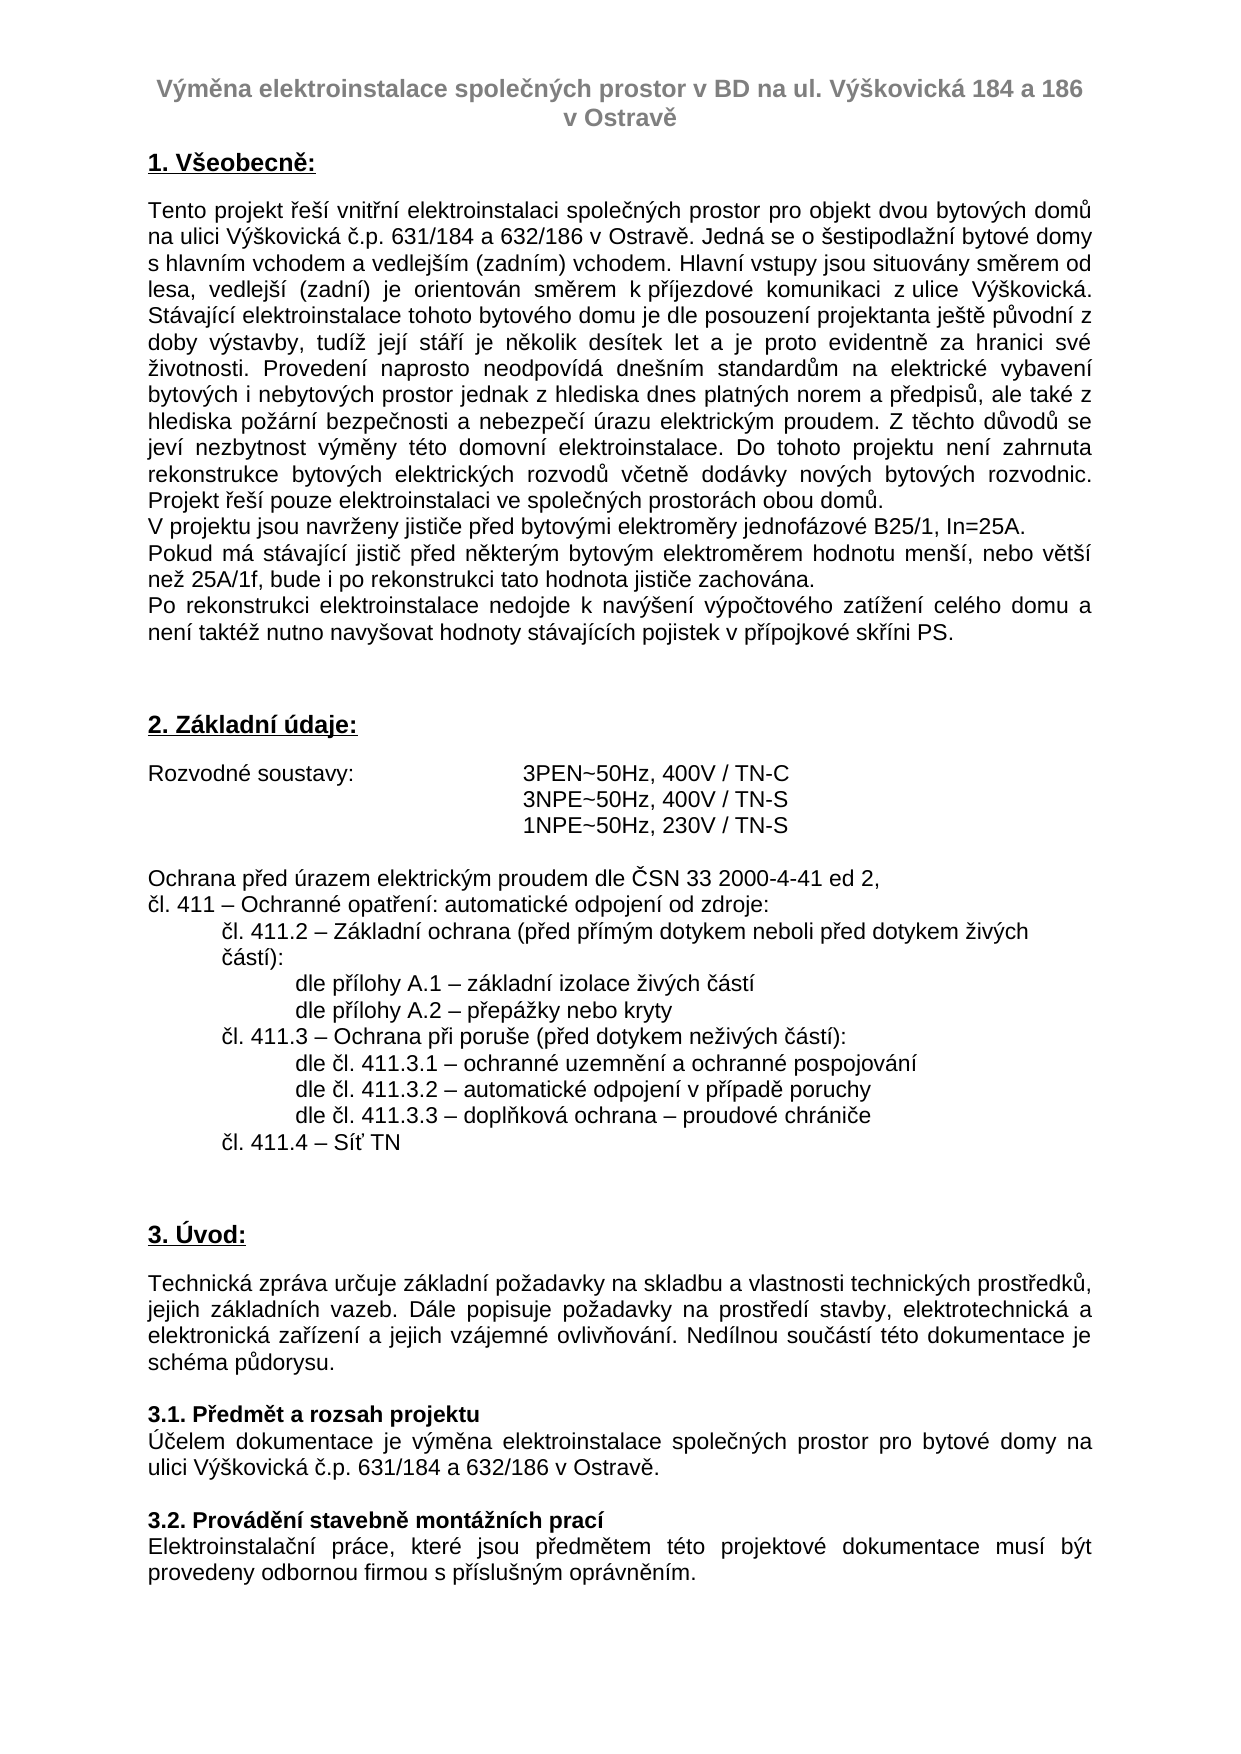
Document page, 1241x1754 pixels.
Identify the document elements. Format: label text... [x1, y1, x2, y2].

subtitle 1. Všeobecně: [148, 148, 1093, 176]
title 3.1. Předmět a rozsah projektu [148, 1401, 1093, 1428]
text Ochrana před úrazem elektrickým proudem dle ČSN 33 2000-4-41 ed 2, [148, 865, 1093, 891]
title Elektroinstalační práce, které jsou předmětem této projektové dokumentace musí být provedeny odbornou firmou s příslušným oprávněním. [148, 1533, 1093, 1586]
subtitle 3. Úvod: [148, 1220, 1093, 1249]
title Technická zpráva určuje základní požadavky na skladbu a vlastnosti technických prostředků, jejich základních vazeb. Dále popisuje požadavky na prostředí stavby, elektrotechnická a elektronická zařízení a jejich vzájemné ovlivňování. Nedílnou součástí této dokumentace je schéma půdorysu. [148, 1269, 1093, 1375]
text dle přílohy A.1 – základní izolace živých částí [221, 970, 1093, 997]
text dle čl. 411.3.1 – ochranné uzemnění a ochranné pospojování [221, 1049, 1093, 1076]
text čl. 411.4 – Síť TN [148, 1128, 1093, 1155]
text dle čl. 411.3.3 – doplňková ochrana – proudové chrániče [221, 1102, 1093, 1128]
text Rozvodné soustavy: 3PEN~50Hz, 400V / TN-C [148, 759, 1093, 786]
text dle čl. 411.3.2 – automatické odpojení v případě poruchy [221, 1076, 1093, 1102]
text čl. 411.3 – Ochrana při poruše (před dotykem neživých částí): [148, 1023, 1093, 1049]
text 1NPE~50Hz, 230V / TN-S [449, 812, 1093, 839]
text 3NPE~50Hz, 400V / TN-S [449, 786, 1093, 812]
text dle přílohy A.2 – přepážky nebo kryty [221, 997, 1093, 1023]
text V projektu jsou navrženy jističe před bytovými elektroměry jednofázové B25/1, In=25A. [148, 513, 1093, 539]
title 3.2. Provádění stavebně montážních prací [148, 1507, 1093, 1533]
text čl. 411.2 – Základní ochrana (před přímým dotykem neboli před dotykem živých částí): [221, 918, 1093, 970]
text Pokud má stávající jistič před některým bytovým elektroměrem hodnotu menší, nebo větší než 25A/1f, bude i po rekonstrukci tato hodnota jističe zachována. [148, 539, 1093, 592]
subtitle 2. Základní údaje: [148, 710, 1093, 739]
text Účelem dokumentace je výměna elektroinstalace společných prostor pro bytové domy na ulici Výškovická č.p. 631/184 a 632/186 v Ostravě. [148, 1428, 1093, 1480]
text Po rekonstrukci elektroinstalace nedojde k navýšení výpočtového zatížení celého domu a není taktéž nutno navyšovat hodnoty stávajících pojistek v přípojkové skříni PS. [148, 592, 1093, 645]
text Tento projekt řeší vnitřní elektroinstalaci společných prostor pro objekt dvou bytových domů na ulici Výškovická č.p. 631/184 a 632/186 v Ostravě. Jedná se o šestipodlažní bytové domy s hlavním vchodem a vedlejším (zadním) vchodem. Hlavní vstupy jsou situovány směrem od lesa, vedlejší (zadní) je orientován směrem k příjezdové komunikaci z ulice Výškovická. Stávající elektroinstalace tohoto bytového domu je dle posouzení projektanta ještě původní z doby výstavby, tudíž její stáří je několik desítek let a je proto evidentně za hranici své životnosti. Provedení naprosto neodpovídá dnešním standardům na elektrické vybavení bytových i nebytových prostor jednak z hlediska dnes platných norem a předpisů, ale také z hlediska požární bezpečnosti a nebezpečí úrazu elektrickým proudem. Z těchto důvodů se jeví nezbytnost výměny této domovní elektroinstalace. Do tohoto projektu není zahrnuta rekonstrukce bytových elektrických rozvodů včetně dodávky nových bytových rozvodnic. Projekt řeší pouze elektroinstalaci ve společných prostorách obou domů. [148, 197, 1093, 513]
text čl. 411 – Ochranné opatření: automatické odpojení od zdroje: [148, 891, 1093, 918]
